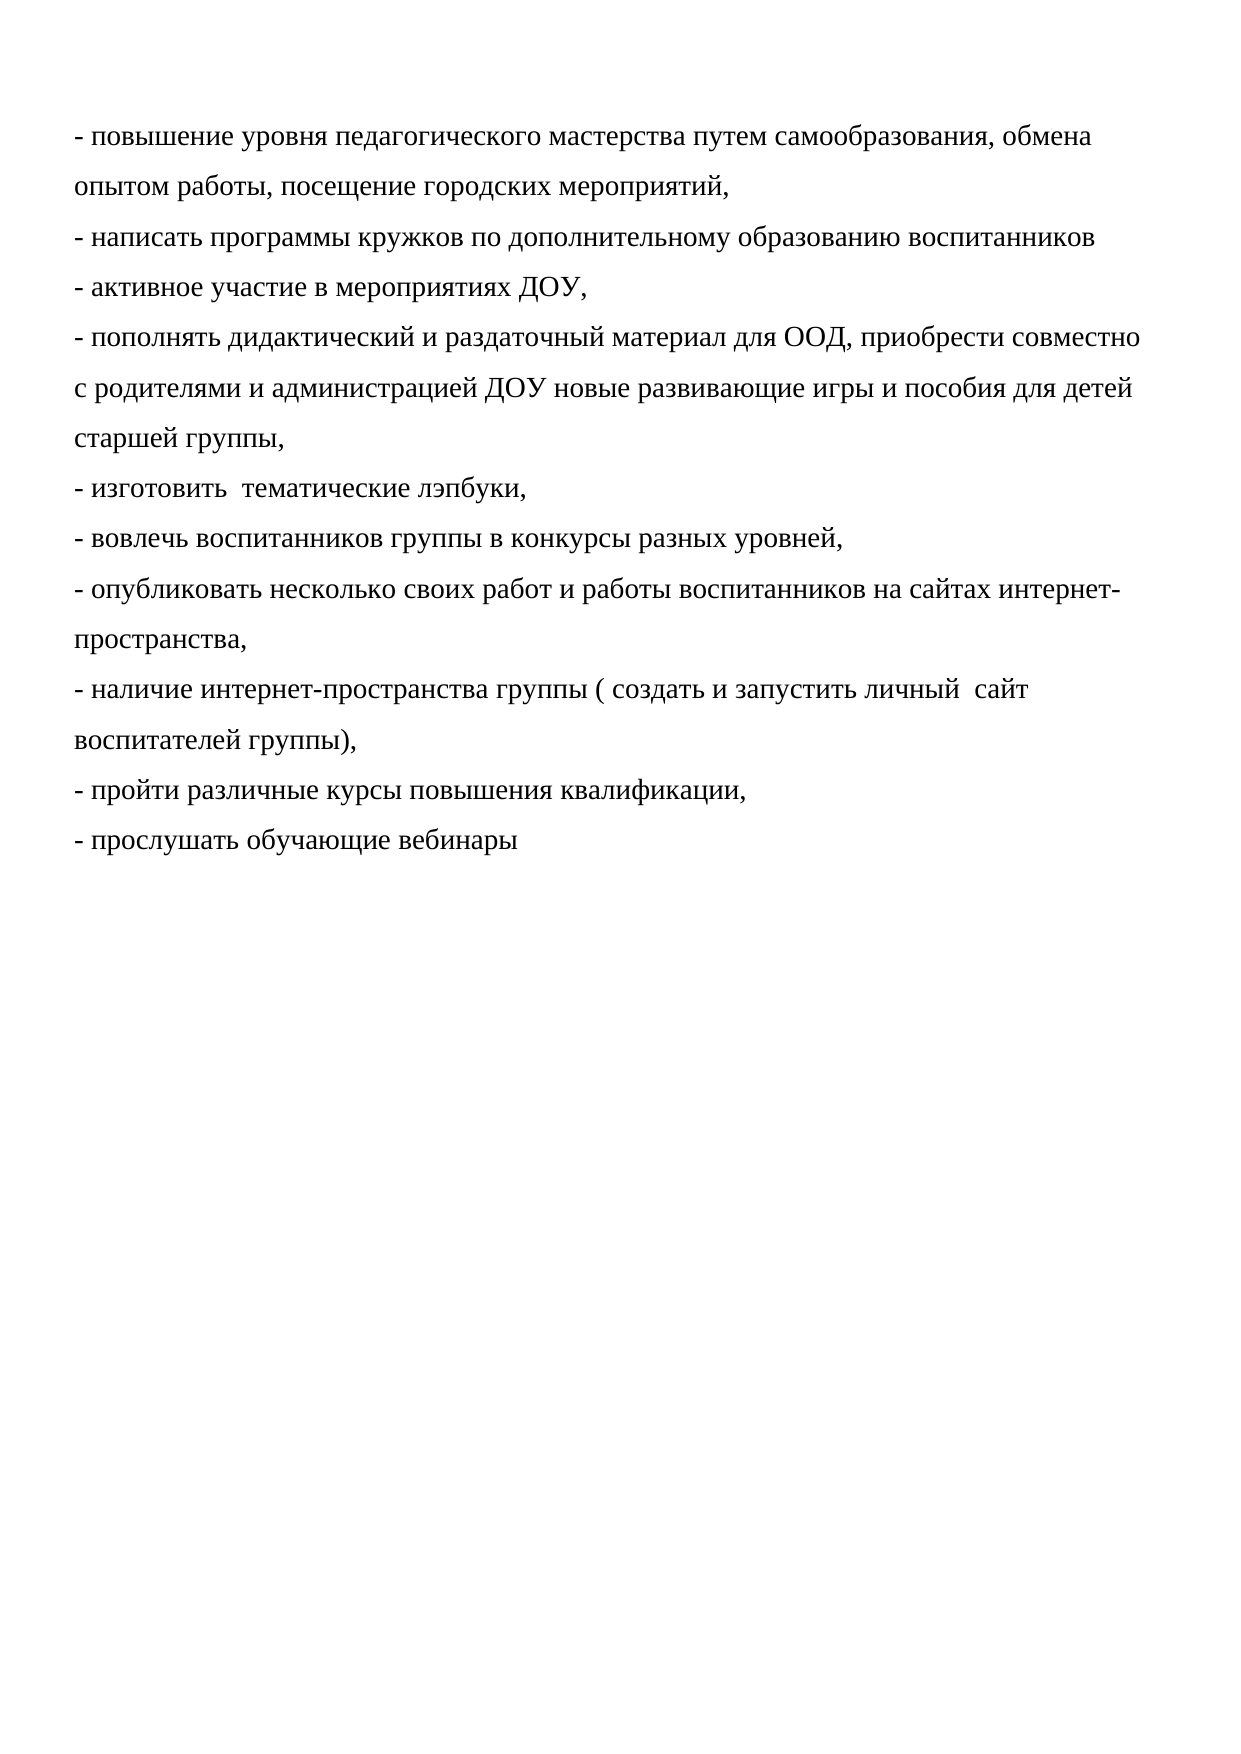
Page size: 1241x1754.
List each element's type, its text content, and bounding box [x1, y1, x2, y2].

text - изготовить тематические лэпбуки, [74, 470, 1152, 504]
text - пополнять дидактический и раздаточный материал для ООД, приобрести совместно с родителями и администрацией ДОУ новые развивающие игры и пособия для детей старшей группы, [74, 319, 1152, 453]
text - прослушать обучающие вебинары [74, 822, 1152, 856]
text - активное участие в мероприятиях ДОУ, [74, 269, 1152, 303]
text - пройти различные курсы повышения квалификации, [74, 772, 1152, 806]
text - написать программы кружков по дополнительному образованию воспитанников [74, 219, 1152, 252]
text - вовлечь воспитанников группы в конкурсы разных уровней, [74, 521, 1152, 554]
text - повышение уровня педагогического мастерства путем самообразования, обмена опытом работы, посещение городских мероприятий, [74, 118, 1152, 202]
text - наличие интернет-пространства группы ( создать и запустить личный сайт воспитателей группы), [74, 672, 1152, 755]
text - опубликовать несколько своих работ и работы воспитанников на сайтах интернет- пространства, [74, 571, 1152, 655]
